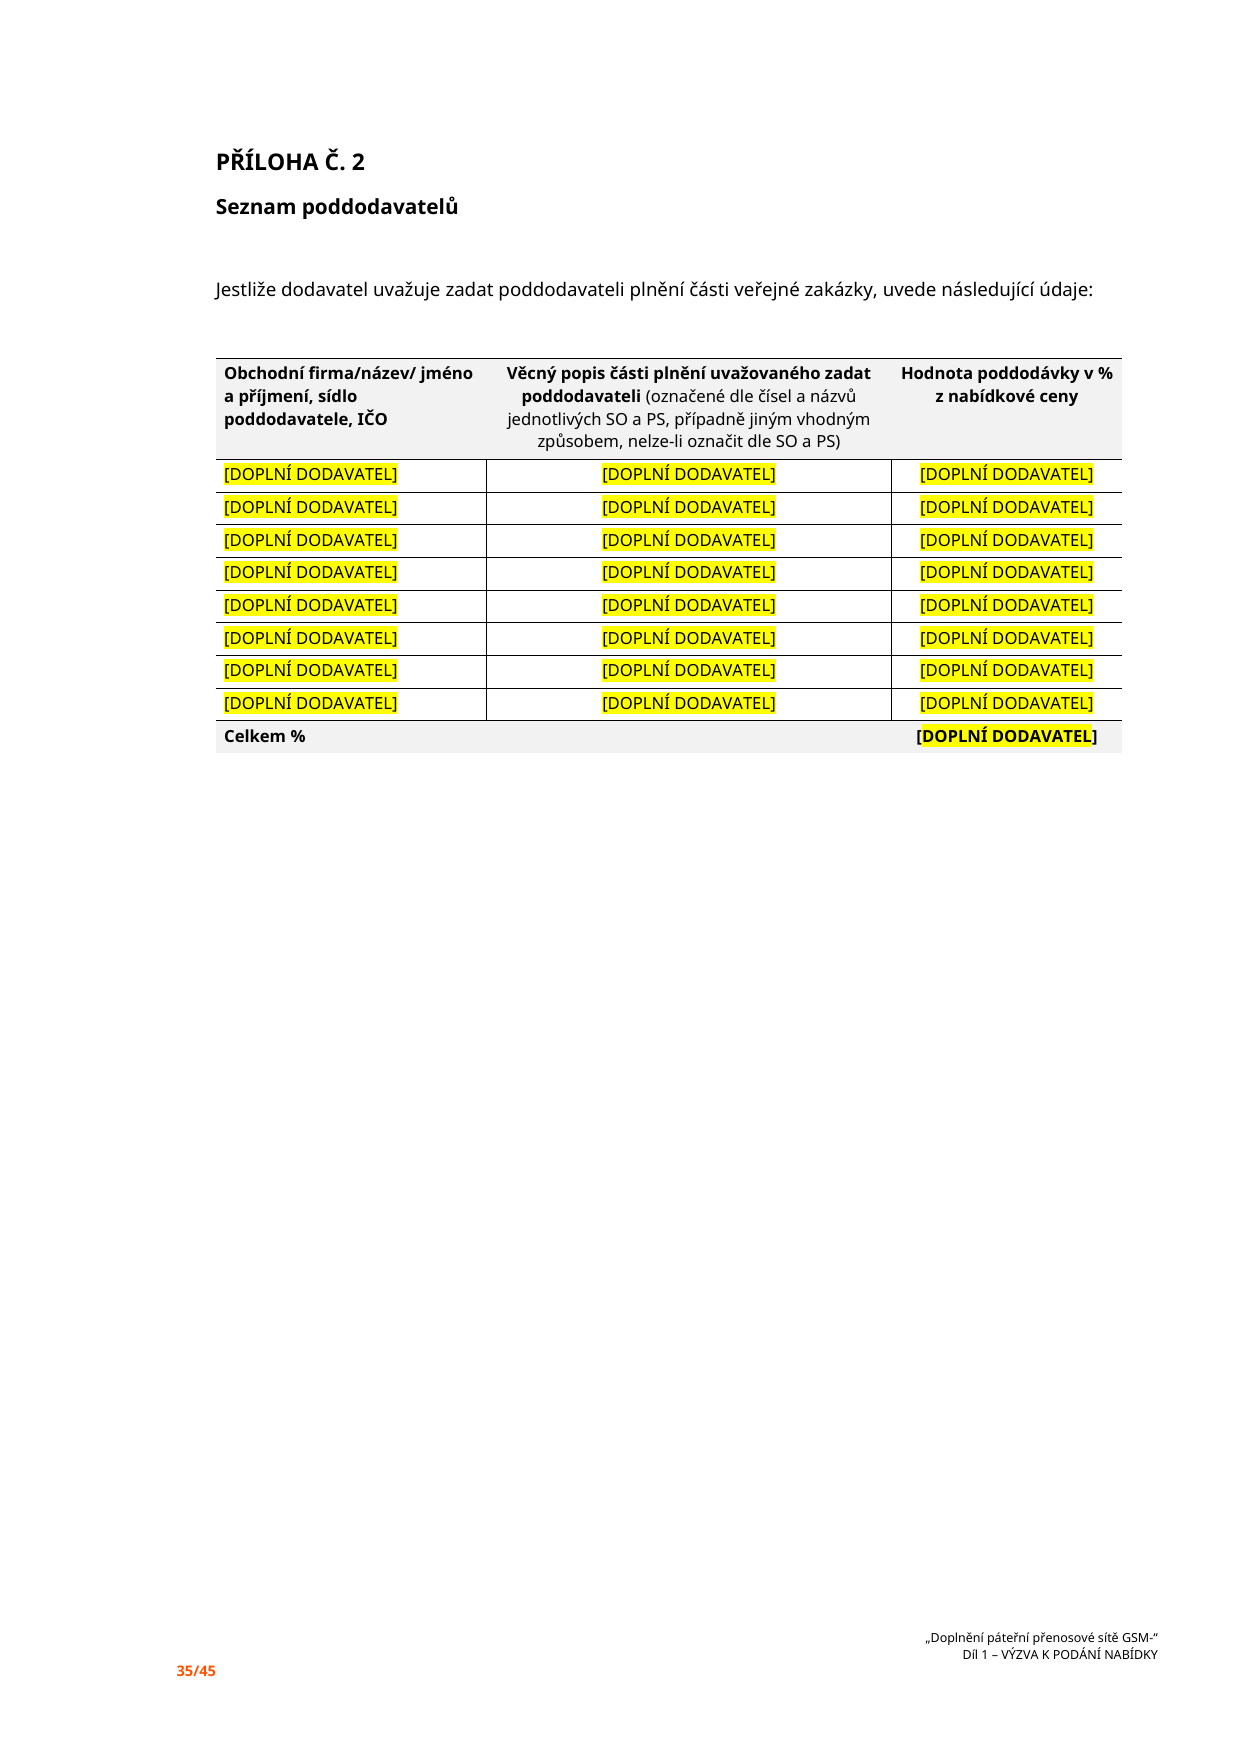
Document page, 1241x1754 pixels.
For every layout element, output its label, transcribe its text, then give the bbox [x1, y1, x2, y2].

table_header Věcný popis části plnění uvažovaného zadat poddodavateli (označené dle čísel a názvů jednotlivých SO a PS, případně jiným vhodným způsobem, nelze-li označit dle SO a PS) [486, 359, 891, 459]
table_cell [DOPLNÍ DODAVATEL] [892, 656, 1122, 688]
table_cell [DOPLNÍ DODAVATEL] [216, 591, 486, 622]
table_cell [DOPLNÍ DODAVATEL] [216, 623, 486, 655]
table_cell [DOPLNÍ DODAVATEL] [892, 493, 1122, 524]
table_cell [DOPLNÍ DODAVATEL] [216, 525, 486, 557]
table_cell [DOPLNÍ DODAVATEL] [487, 460, 891, 491]
table_cell [DOPLNÍ DODAVATEL] [892, 558, 1122, 589]
table_cell Celkem % [216, 721, 486, 753]
table_cell [DOPLNÍ DODAVATEL] [216, 689, 486, 720]
table_header Hodnota poddodávky v % z nabídkové ceny [891, 359, 1122, 459]
table_cell [DOPLNÍ DODAVATEL] [216, 493, 486, 524]
table_cell [DOPLNÍ DODAVATEL] [487, 493, 891, 524]
table_cell [DOPLNÍ DODAVATEL] [892, 460, 1122, 491]
text Seznam poddodavatelů [216, 192, 1122, 221]
table_cell [DOPLNÍ DODAVATEL] [891, 721, 1122, 753]
table_cell [DOPLNÍ DODAVATEL] [487, 558, 891, 589]
text Příloha č. 2 [216, 146, 1122, 177]
table_cell [DOPLNÍ DODAVATEL] [892, 623, 1122, 655]
table_header Obchodní firma/název/ jméno a příjmení, sídlo poddodavatele, IČO [216, 359, 486, 459]
table_cell [DOPLNÍ DODAVATEL] [487, 623, 891, 655]
table_cell [DOPLNÍ DODAVATEL] [487, 525, 891, 557]
table_cell [DOPLNÍ DODAVATEL] [487, 656, 891, 688]
table_cell [DOPLNÍ DODAVATEL] [892, 689, 1122, 720]
table_cell [DOPLNÍ DODAVATEL] [487, 591, 891, 622]
text Jestliže dodavatel uvažuje zadat poddodavateli plnění části veřejné zakázky, uvede následující údaje: [216, 277, 1122, 302]
table_cell [DOPLNÍ DODAVATEL] [487, 689, 891, 720]
table_cell [DOPLNÍ DODAVATEL] [892, 525, 1122, 557]
table_cell [486, 721, 891, 753]
table_cell [DOPLNÍ DODAVATEL] [216, 656, 486, 688]
table_cell [DOPLNÍ DODAVATEL] [892, 591, 1122, 622]
table_cell [DOPLNÍ DODAVATEL] [216, 558, 486, 589]
table_cell [DOPLNÍ DODAVATEL] [216, 460, 486, 491]
